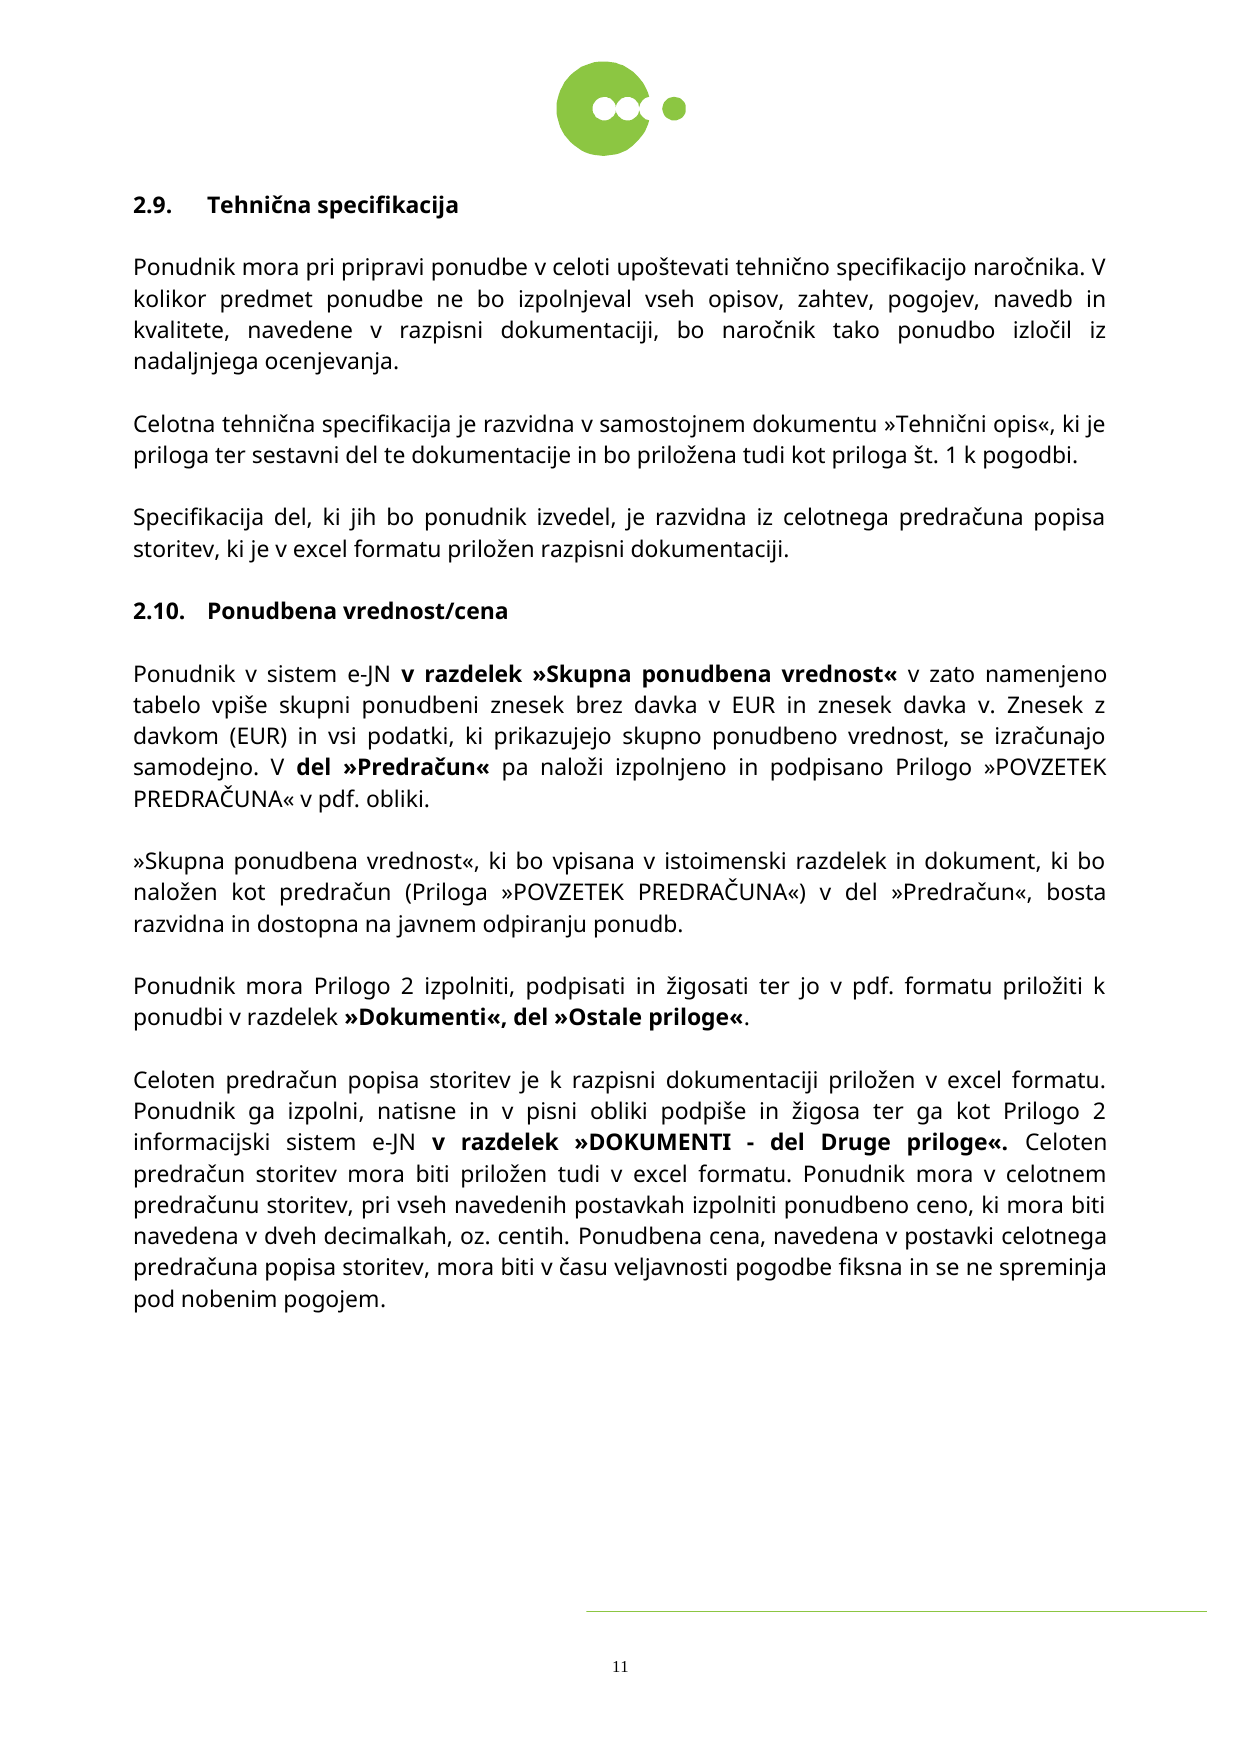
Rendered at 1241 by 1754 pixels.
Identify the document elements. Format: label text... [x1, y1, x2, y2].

text Celotna tehnična specifikacija je razvidna v samostojnem dokumentu »Tehnični opis«, ki je priloga ter sestavni del te dokumentacije in bo priložena tudi kot priloga št. 1 k pogodbi. [133, 408, 1107, 470]
text Ponudnik mora pri pripravi ponudbe v celoti upoštevati tehnično specifikacijo naročnika. V kolikor predmet ponudbe ne bo izpolnjeval vseh opisov, zahtev, pogojev, navedb in kvalitete, navedene v razpisni dokumentaciji, bo naročnik tako ponudbo izločil iz nadaljnjega ocenjevanja. [133, 251, 1107, 376]
text Ponudnik mora Prilogo 2 izpolniti, podpisati in žigosati ter jo v pdf. formatu priložiti k ponudbi v razdelek »Dokumenti«, del »Ostale priloge«. [133, 970, 1107, 1033]
text »Skupna ponudbena vrednost«, ki bo vpisana v istoimenski razdelek in dokument, ki bo naložen kot predračun (Priloga »POVZETEK PREDRAČUNA«) v del »Predračun«, bosta razvidna in dostopna na javnem odpiranju ponudb. [133, 845, 1107, 939]
text Specifikacija del, ki jih bo ponudnik izvedel, je razvidna iz celotnega predračuna popisa storitev, ki je v excel formatu priložen razpisni dokumentaciji. [133, 501, 1107, 564]
list Ponudbena vrednost/cena [133, 595, 1107, 626]
list Tehnična specifikacija [133, 189, 1107, 220]
text Celoten predračun popisa storitev je k razpisni dokumentaciji priložen v excel formatu. Ponudnik ga izpolni, natisne in v pisni obliki podpiše in žigosa ter ga kot Prilogo 2 informacijski sistem e-JN v razdelek »DOKUMENTI - del Druge priloge«. Celoten predračun storitev mora biti priložen tudi v excel formatu. Ponudnik mora v celotnem predračunu storitev, pri vseh navedenih postavkah izpolniti ponudbeno ceno, ki mora biti navedena v dveh decimalkah, oz. centih. Ponudbena cena, navedena v postavki celotnega predračuna popisa storitev, mora biti v času veljavnosti pogodbe fiksna in se ne spreminja pod nobenim pogojem. [133, 1064, 1107, 1314]
text Ponudnik v sistem e-JN v razdelek »Skupna ponudbena vrednost« v zato namenjeno tabelo vpiše skupni ponudbeni znesek brez davka v EUR in znesek davka v. Znesek z davkom (EUR) in vsi podatki, ki prikazujejo skupno ponudbeno vrednost, se izračunajo samodejno. V del »Predračun« pa naloži izpolnjeno in podpisano Prilogo »POVZETEK PREDRAČUNA« v pdf. obliki. [133, 658, 1107, 814]
